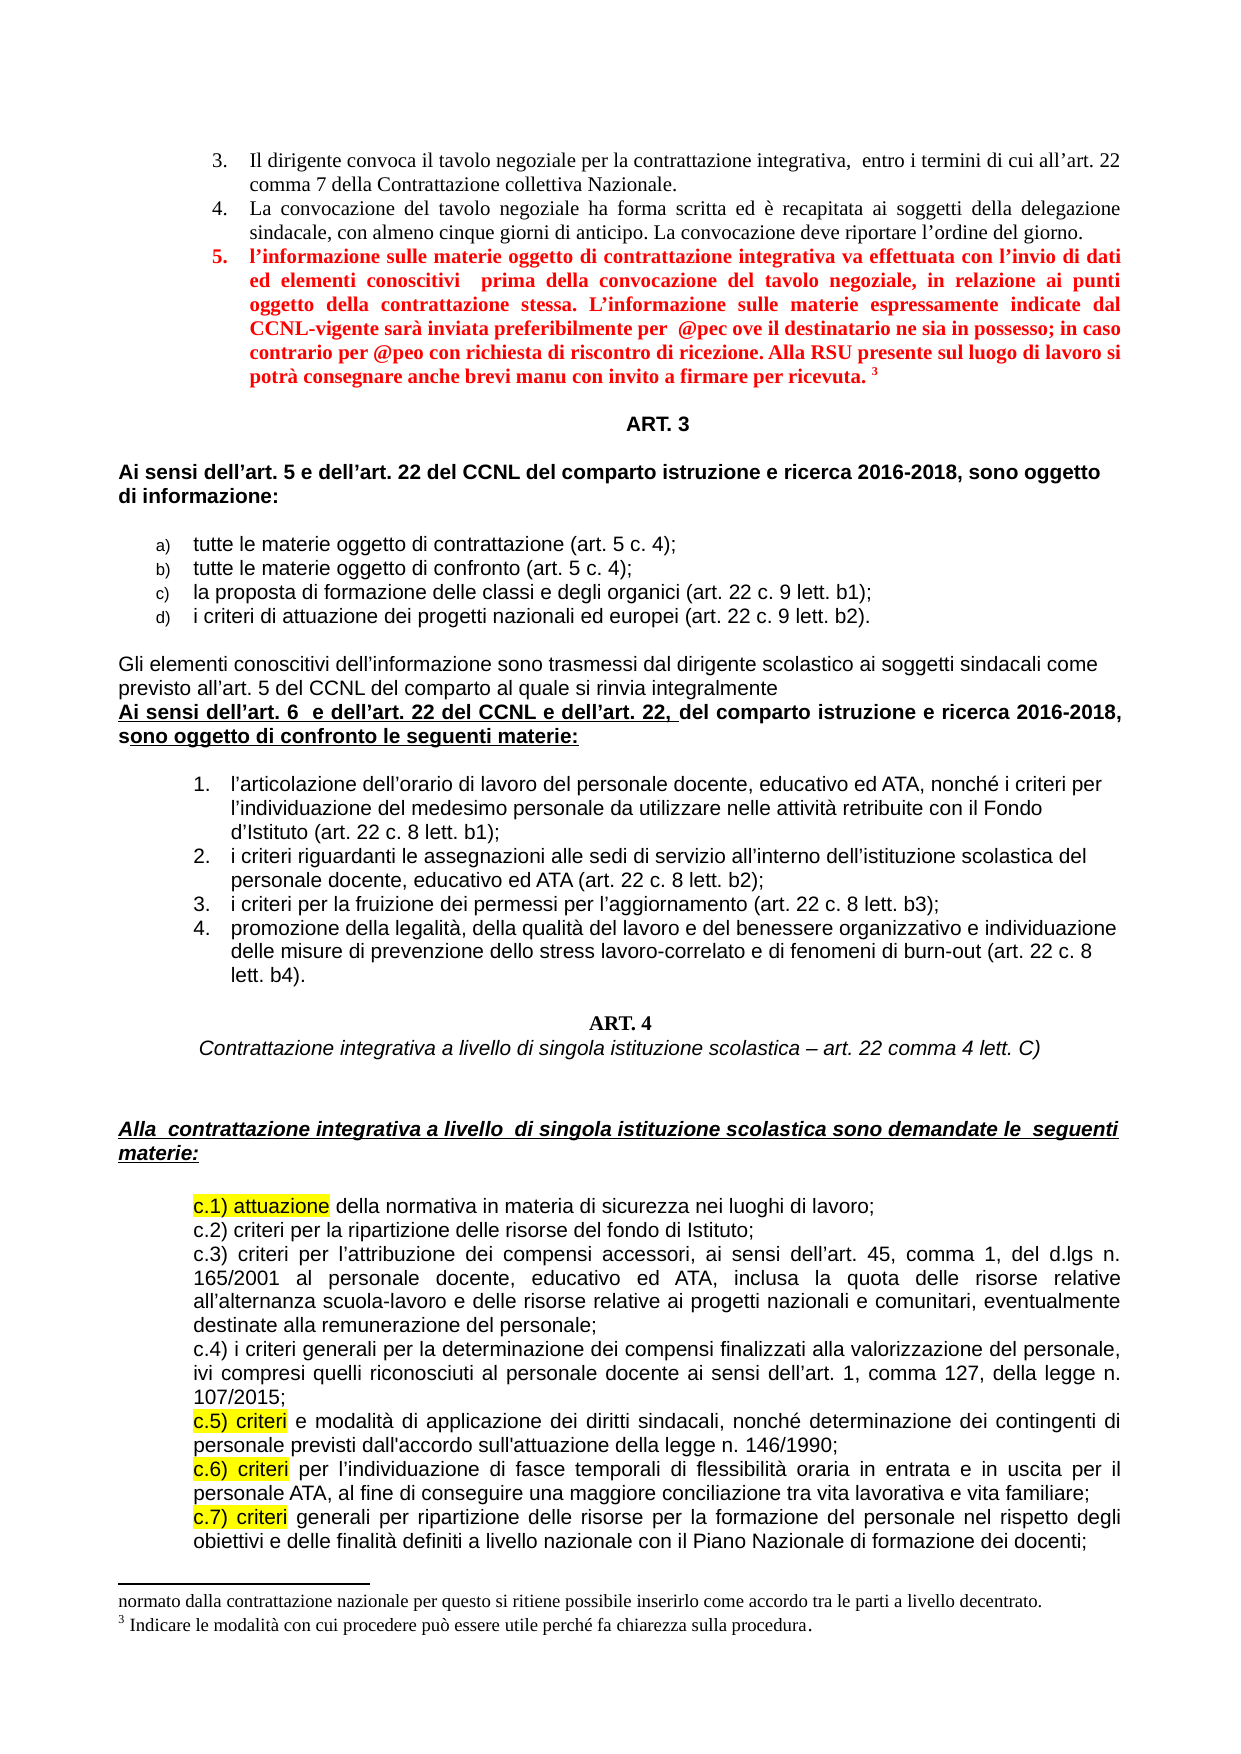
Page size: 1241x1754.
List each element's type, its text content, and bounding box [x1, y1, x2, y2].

text c.7) criteri generali per ripartizione delle risorse per la formazione del personale nel rispetto degli obiettivi e delle finalità definiti a livello nazionale con il Piano Nazionale di formazione dei docenti; [193, 1505, 1122, 1553]
text ART. 3 [193, 412, 1122, 436]
text ART. 4 [118, 1011, 1122, 1035]
list Alla contrattazione integrativa a livello di singola istituzione scolastica sono demandate le seguenti materie: [118, 1117, 1122, 1165]
list tutte le materie oggetto di contrattazione (art. 5 c. 4); [156, 532, 1122, 556]
text c.2) criteri per la ripartizione delle risorse del fondo di Istituto; [193, 1217, 1122, 1241]
list la proposta di formazione delle classi e degli organici (art. 22 c. 9 lett. b1); [156, 580, 1122, 604]
text c.5) criteri e modalità di applicazione dei diritti sindacali, nonché determinazione dei contingenti di personale previsti dall'accordo sull'attuazione della legge n. 146/1990; [193, 1409, 1122, 1457]
text c.6) criteri per l’individuazione di fasce temporali di flessibilità oraria in entrata e in uscita per il personale ATA, al fine di conseguire una maggiore conciliazione tra vita lavorativa e vita familiare; [193, 1457, 1122, 1505]
text Ai sensi dell’art. 6 e dell’art. 22 del CCNL e dell’art. 22, del comparto istruzione e ricerca 2016-2018, sono oggetto di confronto le seguenti materie: [118, 700, 1122, 748]
list i criteri riguardanti le assegnazioni alle sedi di servizio all’interno dell’istituzione scolastica del personale docente, educativo ed ATA (art. 22 c. 8 lett. b2); [193, 843, 1122, 891]
list l’informazione sulle materie oggetto di contrattazione integrativa va effettuata con l’invio di dati ed elementi conoscitivi prima della convocazione del tavolo negoziale, in relazione ai punti oggetto della contrattazione stessa. L’informazione sulle materie espressamente indicate dal CCNL-vigente sarà inviata preferibilmente per @pec ove il destinatario ne sia in possesso; in caso contrario per @peo con richiesta di riscontro di ricezione. Alla RSU presente sul luogo di lavoro si potrà consegnare anche brevi manu con invito a firmare per ricevuta. [212, 244, 1122, 388]
text c.4) i criteri generali per la determinazione dei compensi finalizzati alla valorizzazione del personale, ivi compresi quelli riconosciuti al personale docente ai sensi dell’art. 1, comma 127, della legge n. 107/2015; [193, 1337, 1122, 1409]
text c.3) criteri per l’attribuzione dei compensi accessori, ai sensi dell’art. 45, comma 1, del d.lgs n. 165/2001 al personale docente, educativo ed ATA, inclusa la quota delle risorse relative all’alternanza scuola-lavoro e delle risorse relative ai progetti nazionali e comunitari, eventualmente destinate alla remunerazione del personale; [193, 1241, 1122, 1337]
list Contrattazione integrativa a livello di singola istituzione scolastica – art. 22 comma 4 lett. C) [118, 1035, 1122, 1059]
text Gli elementi conoscitivi dell’informazione sono trasmessi dal dirigente scolastico ai soggetti sindacali come previsto all’art. 5 del CCNL del comparto al quale si rinvia integralmente [118, 652, 1122, 700]
list i criteri di attuazione dei progetti nazionali ed europei (art. 22 c. 9 lett. b2). [156, 604, 1122, 628]
text Ai sensi dell’art. 5 e dell’art. 22 del CCNL del comparto istruzione e ricerca 2016-2018, sono oggetto di informazione: [118, 460, 1122, 508]
list promozione della legalità, della qualità del lavoro e del benessere organizzativo e individuazione delle misure di prevenzione dello stress lavoro-correlato e di fenomeni di burn-out (art. 22 c. 8 lett. b4). [193, 915, 1122, 987]
list i criteri per la fruizione dei permessi per l’aggiornamento (art. 22 c. 8 lett. b3); [193, 891, 1122, 915]
list Il dirigente convoca il tavolo negoziale per la contrattazione integrativa, entro i termini di cui all’art. 22 comma 7 della Contrattazione collettiva Nazionale. [212, 148, 1122, 196]
text c.1) attuazione della normativa in materia di sicurezza nei luoghi di lavoro; [193, 1193, 1122, 1217]
list l’articolazione dell’orario di lavoro del personale docente, educativo ed ATA, nonché i criteri per l’individuazione del medesimo personale da utilizzare nelle attività retribuite con il Fondo d’Istituto (art. 22 c. 8 lett. b1); [193, 772, 1122, 843]
list La convocazione del tavolo negoziale ha forma scritta ed è recapitata ai soggetti della delegazione sindacale, con almeno cinque giorni di anticipo. La convocazione deve riportare l’ordine del giorno. [212, 196, 1122, 244]
list tutte le materie oggetto di confronto (art. 5 c. 4); [156, 556, 1122, 580]
